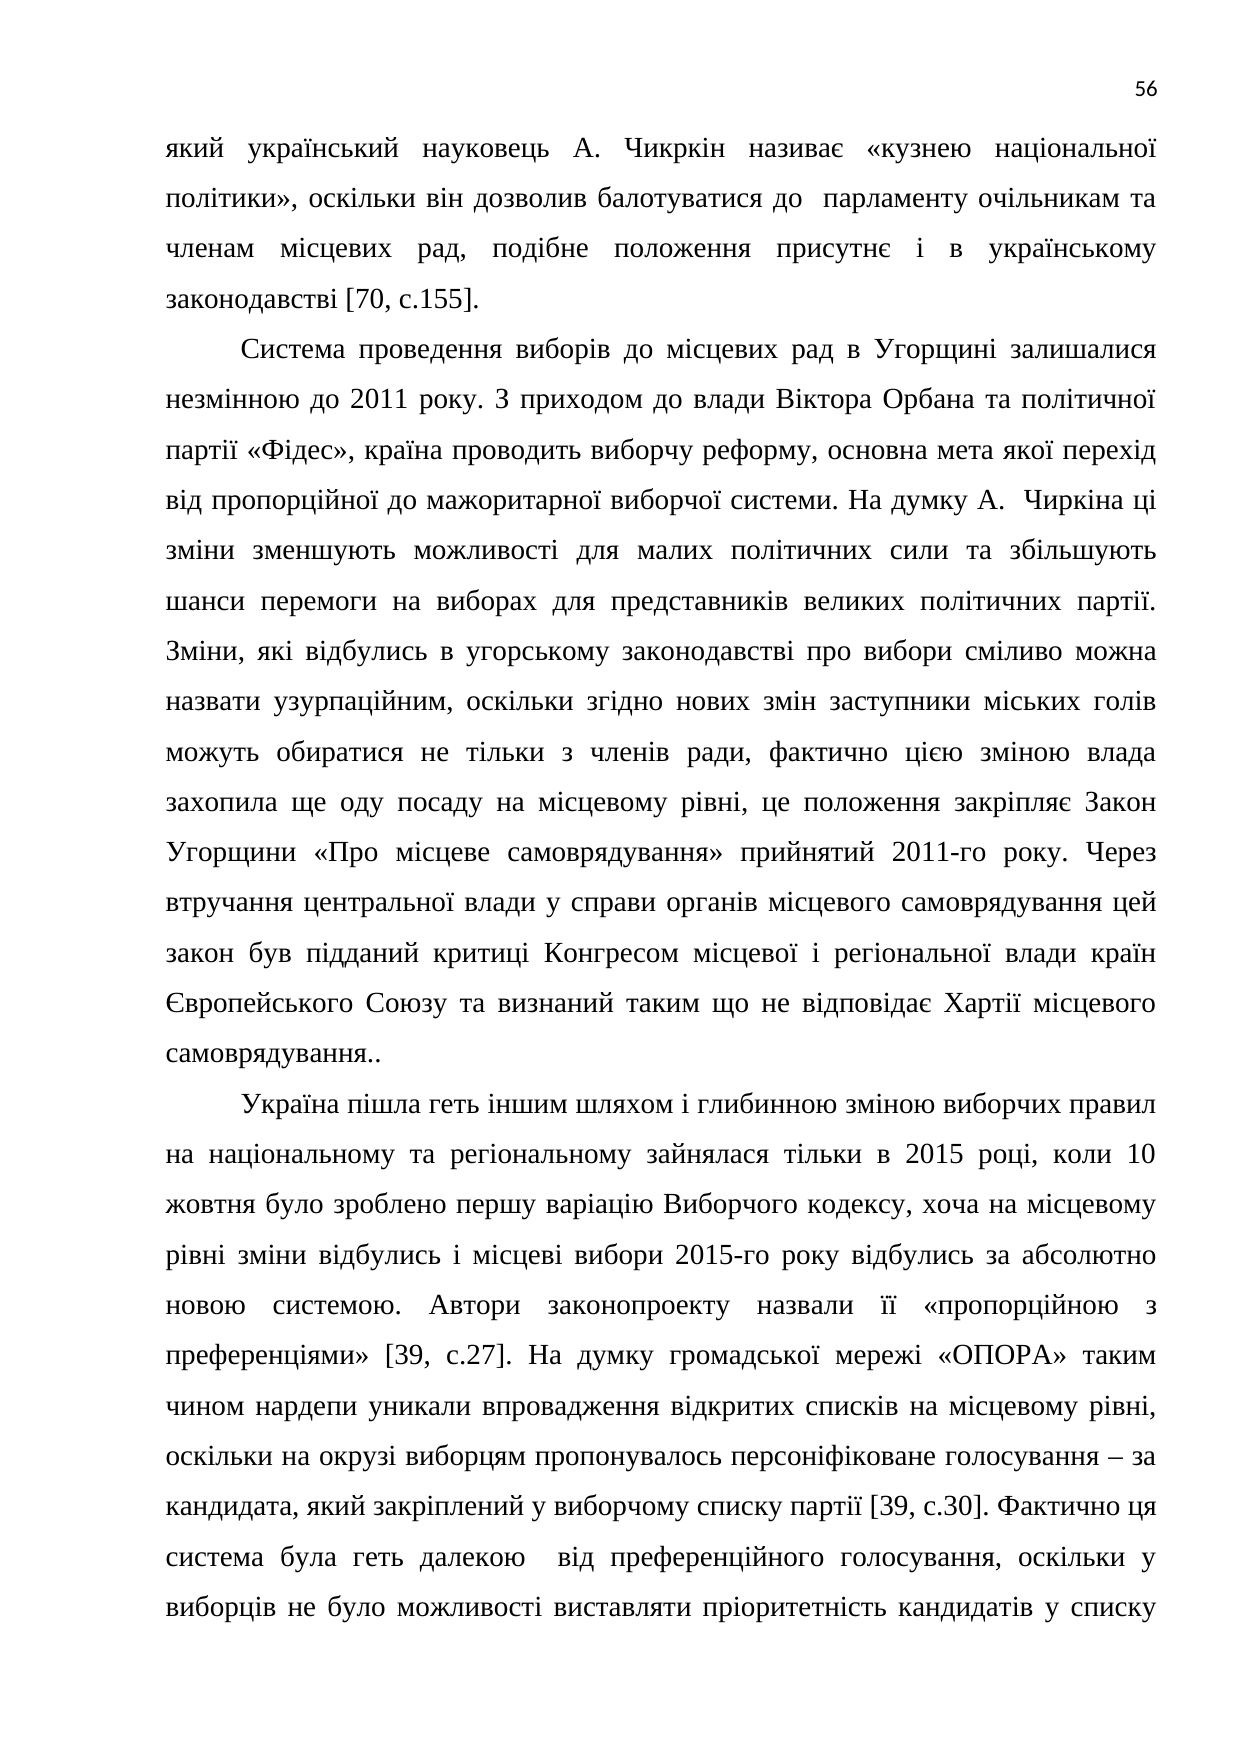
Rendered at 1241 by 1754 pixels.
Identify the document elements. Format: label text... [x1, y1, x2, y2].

text Система проведення виборів до місцевих рад в Угорщині залишалися незмінною до 2011 року. З приходом до влади Віктора Орбана та політичної партії «Фідес», країна проводить виборчу реформу, основна мета якої перехід від пропорційної до мажоритарної виборчої системи. На думку А. Чиркіна ці зміни зменшують можливості для малих політичних сили та збільшують шанси перемоги на виборах для представників великих політичних партії. Зміни, які відбулись в угорському законодавстві про вибори сміливо можна назвати узурпаційним, оскільки згідно нових змін заступники міських голів можуть обиратися не тільки з членів ради, фактично цією зміною влада захопила ще оду посаду на місцевому рівні, це положення закріпляє Закон Угорщини «Про місцеве самоврядування» прийнятий 2011-го року. Через втручання центральної влади у справи органів місцевого самоврядування цей закон був підданий критиці Конгресом місцевої і регіональної влади країн Європейського Союзу та визнаний таким що не відповідає Хартії місцевого самоврядування.. [165, 331, 1157, 1069]
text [165, 1086, 1157, 1622]
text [165, 130, 1157, 314]
